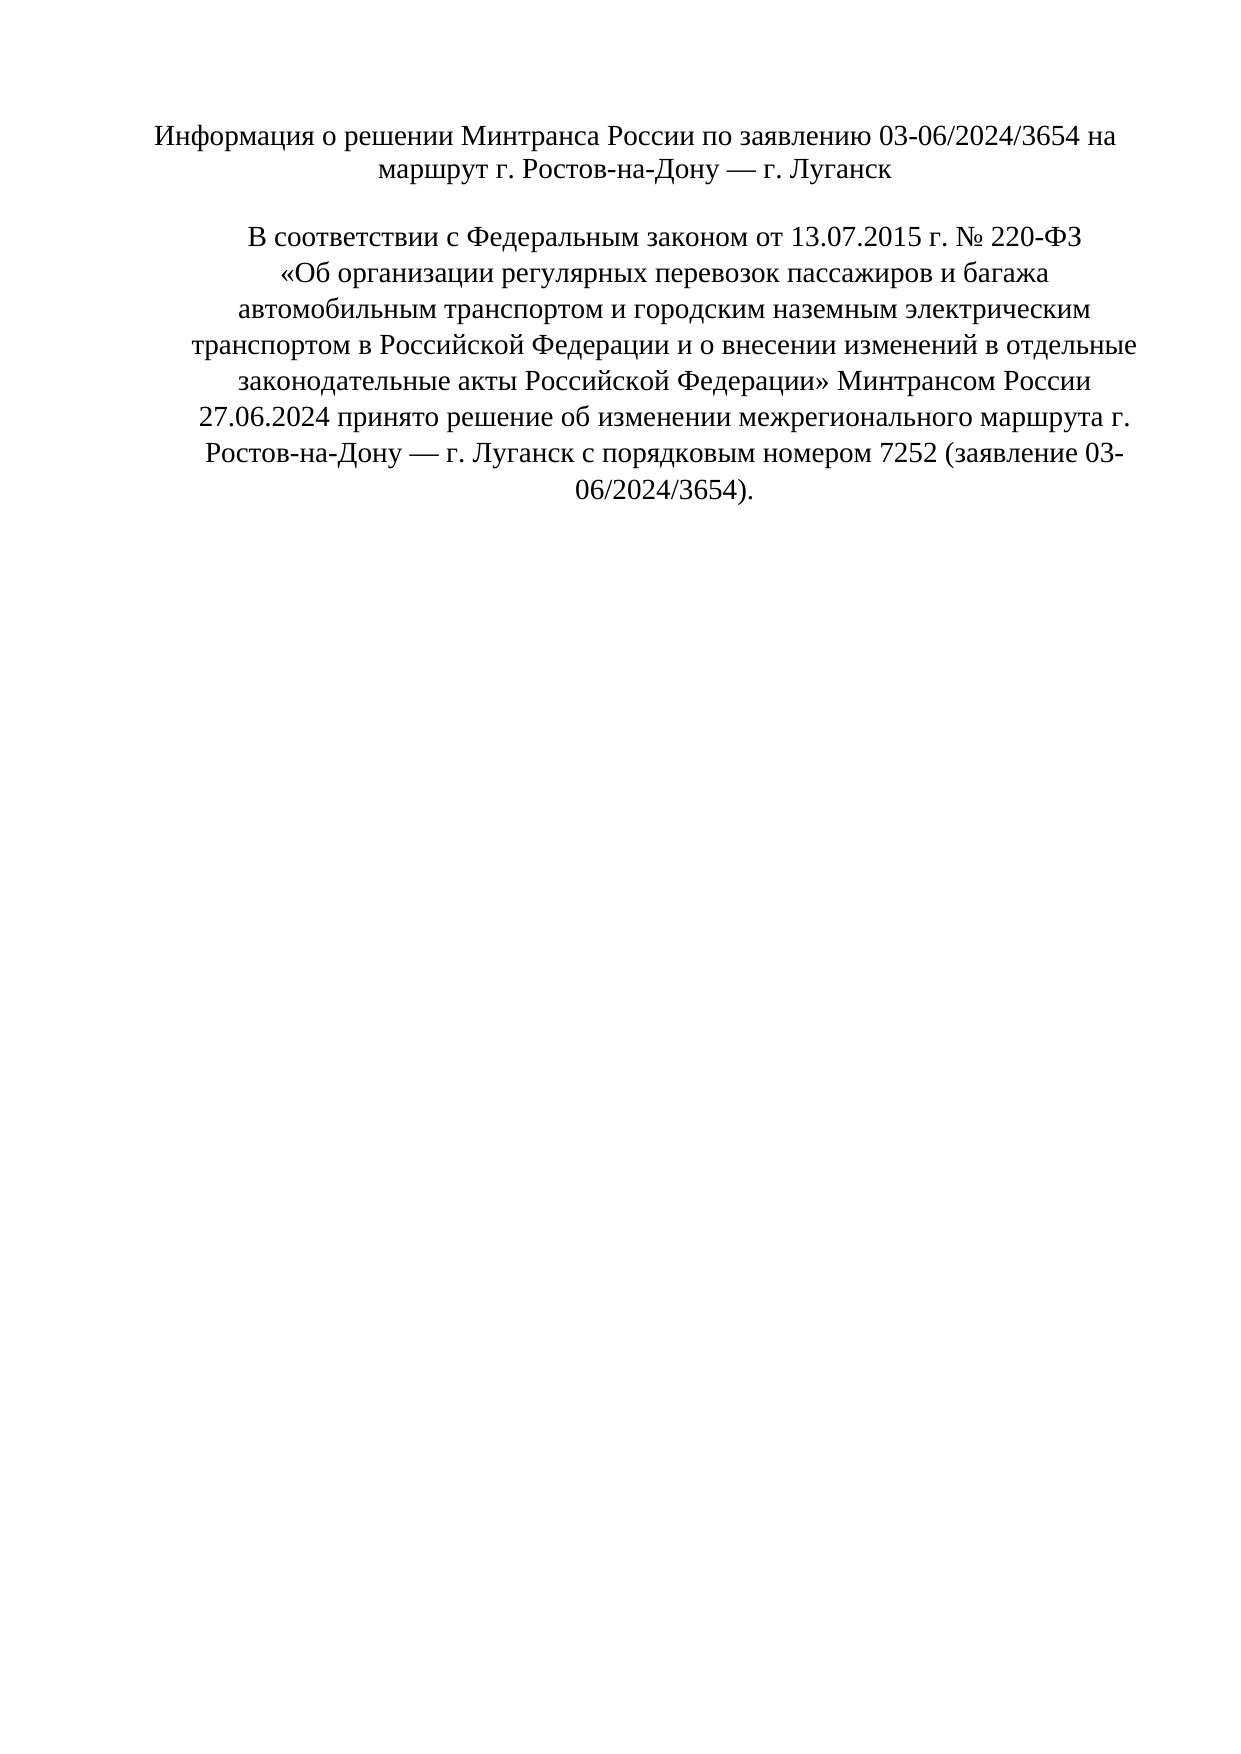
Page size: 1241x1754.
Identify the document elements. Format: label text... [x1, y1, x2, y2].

text Информация о решении Минтранса России по заявлению 03-06/2024/3654 на маршрут г. Ростов-на-Дону — г. Луганск [118, 118, 1152, 185]
text В соответствии с Федеральным законом от 13.07.2015 г. № 220-ФЗ «Об организации регулярных перевозок пассажиров и багажа автомобильным транспортом и городским наземным электрическим транспортом в Российской Федерации и о внесении изменений в отдельные законодательные акты Российской Федерации» Минтрансом России 27.06.2024 принято решение об изменении межрегионального маршрута г. Ростов-на-Дону — г. Луганск с порядковым номером 7252 (заявление 03-06/2024/3654). [177, 219, 1152, 505]
